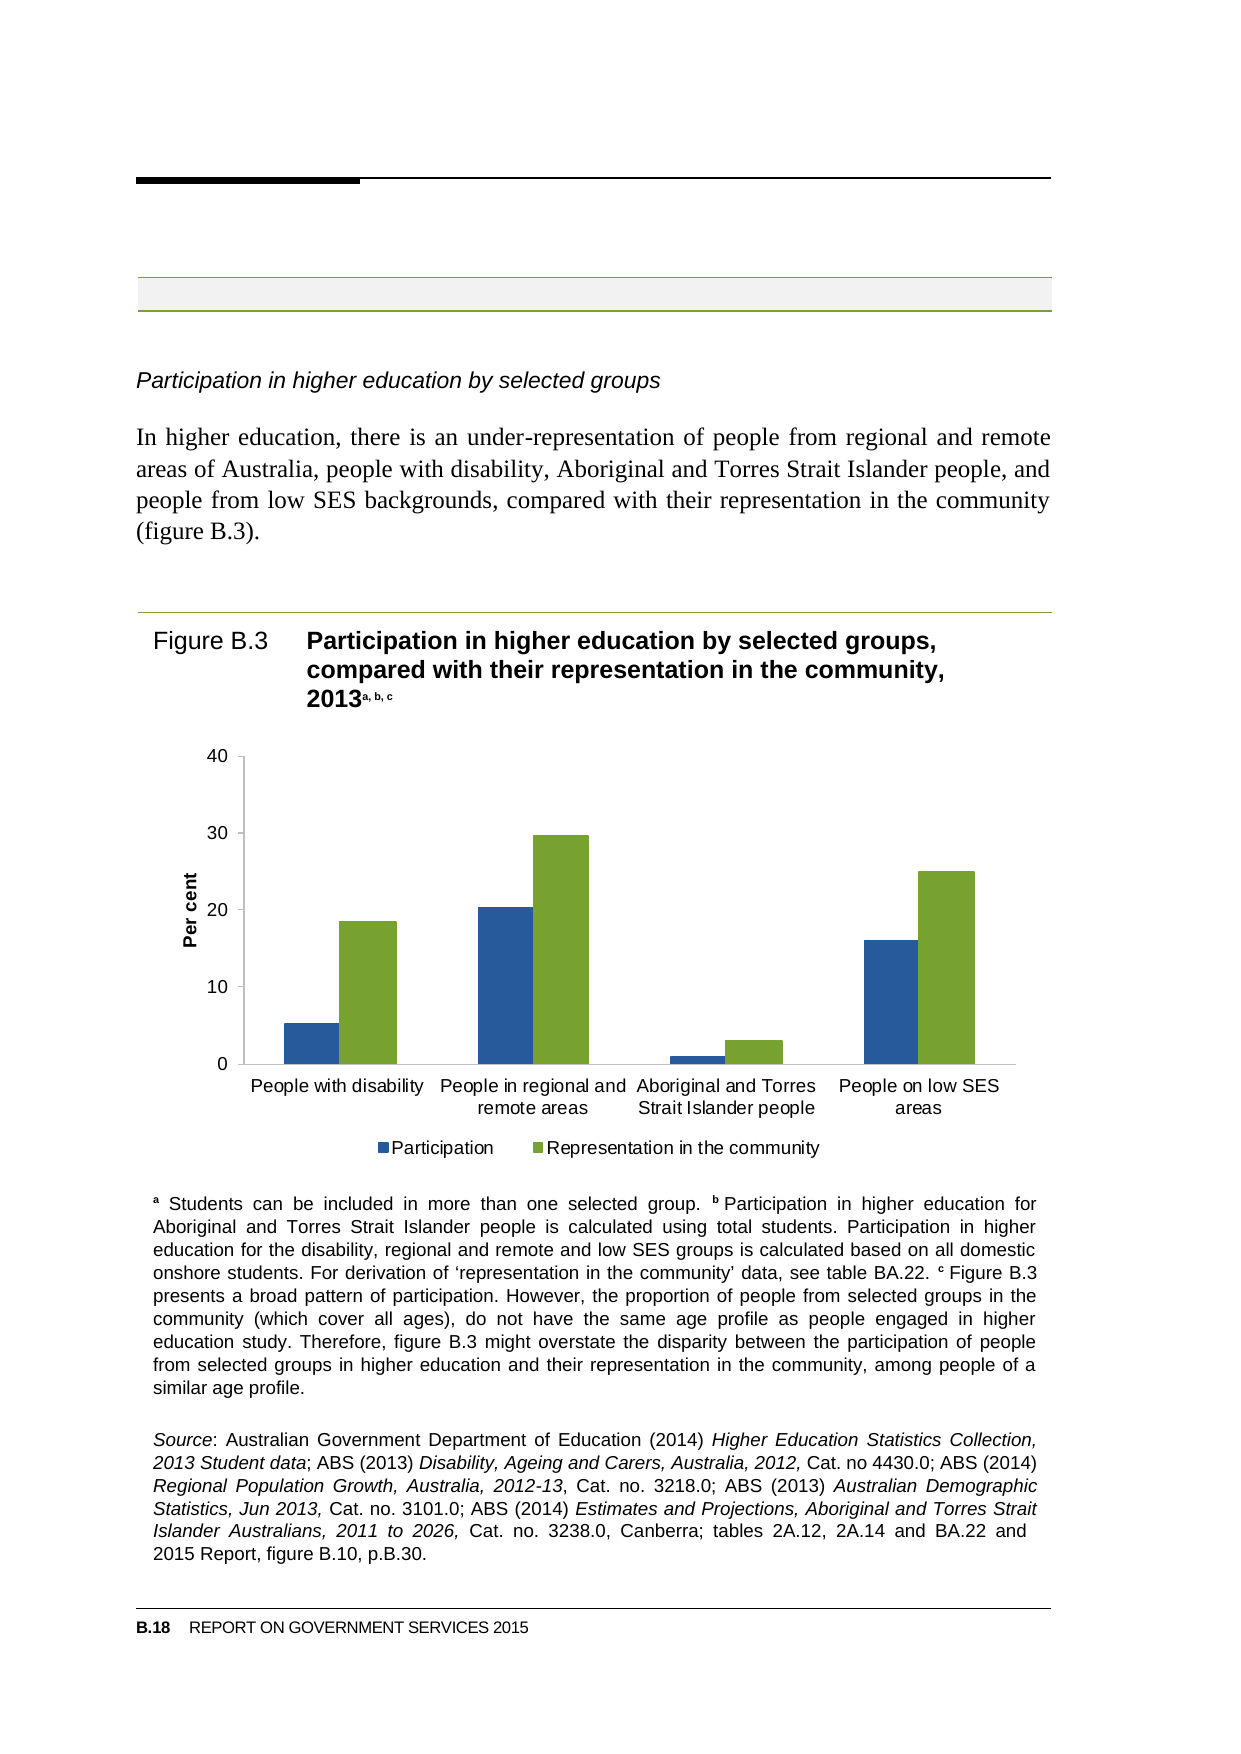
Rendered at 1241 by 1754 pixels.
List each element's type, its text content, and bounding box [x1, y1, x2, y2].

subtitle Participation in higher education by selected groups [136, 362, 1051, 395]
table_cell a Students can be included in more than one selected group. b Participation in higher education for Aboriginal and Torres Strait Islander people is calculated using total students. Participation in higher education for the disability, regional and remote and low SES groups is calculated based on all domestic onshore students. For derivation of ‘representation in the community’ data, see table BA.22. c Figure B.3 presents a broad pattern of participation. However, the proportion of people from selected groups in the community (which cover all ages), do not have the same age profile as people engaged in higher education study. Therefore, figure B.3 might overstate the disparity between the participation of people from selected groups in higher education and their representation in the community, among people of a similar age profile. [138, 1184, 1052, 1419]
text In higher education, there is an under-representation of people from regional and remote areas of Australia, people with disability, Aboriginal and Torres Strait Islander people, and people from low SES backgrounds, compared with their representation in the community (figure B.3). [136, 420, 1051, 545]
table_cell [138, 722, 1052, 1184]
table_cell [138, 278, 1052, 310]
table_cell Source: Australian Government Department of Education (2014) Higher Education Statistics Collection, 2013 Student data; ABS (2013) Disability, Ageing and Carers, Australia, 2012, Cat. no 4430.0; ABS (2014) Regional Population Growth, Australia, 2012-13, Cat. no. 3218.0; ABS (2013) Australian Demographic Statistics, Jun 2013, Cat. no. 3101.0; ABS (2014) Estimates and Projections, Aboriginal and Torres Strait Islander Australians, 2011 to 2026, Cat. no. 3238.0, Canberra; tables 2A.12, 2A.14 and BA.22 and 2015 Report, figure B.10, p.B.30. [138, 1420, 1052, 1586]
table_header Figure B.3 Participation in higher education by selected groups, compared with their representation in the community, 2013a, b, c [138, 613, 1052, 722]
